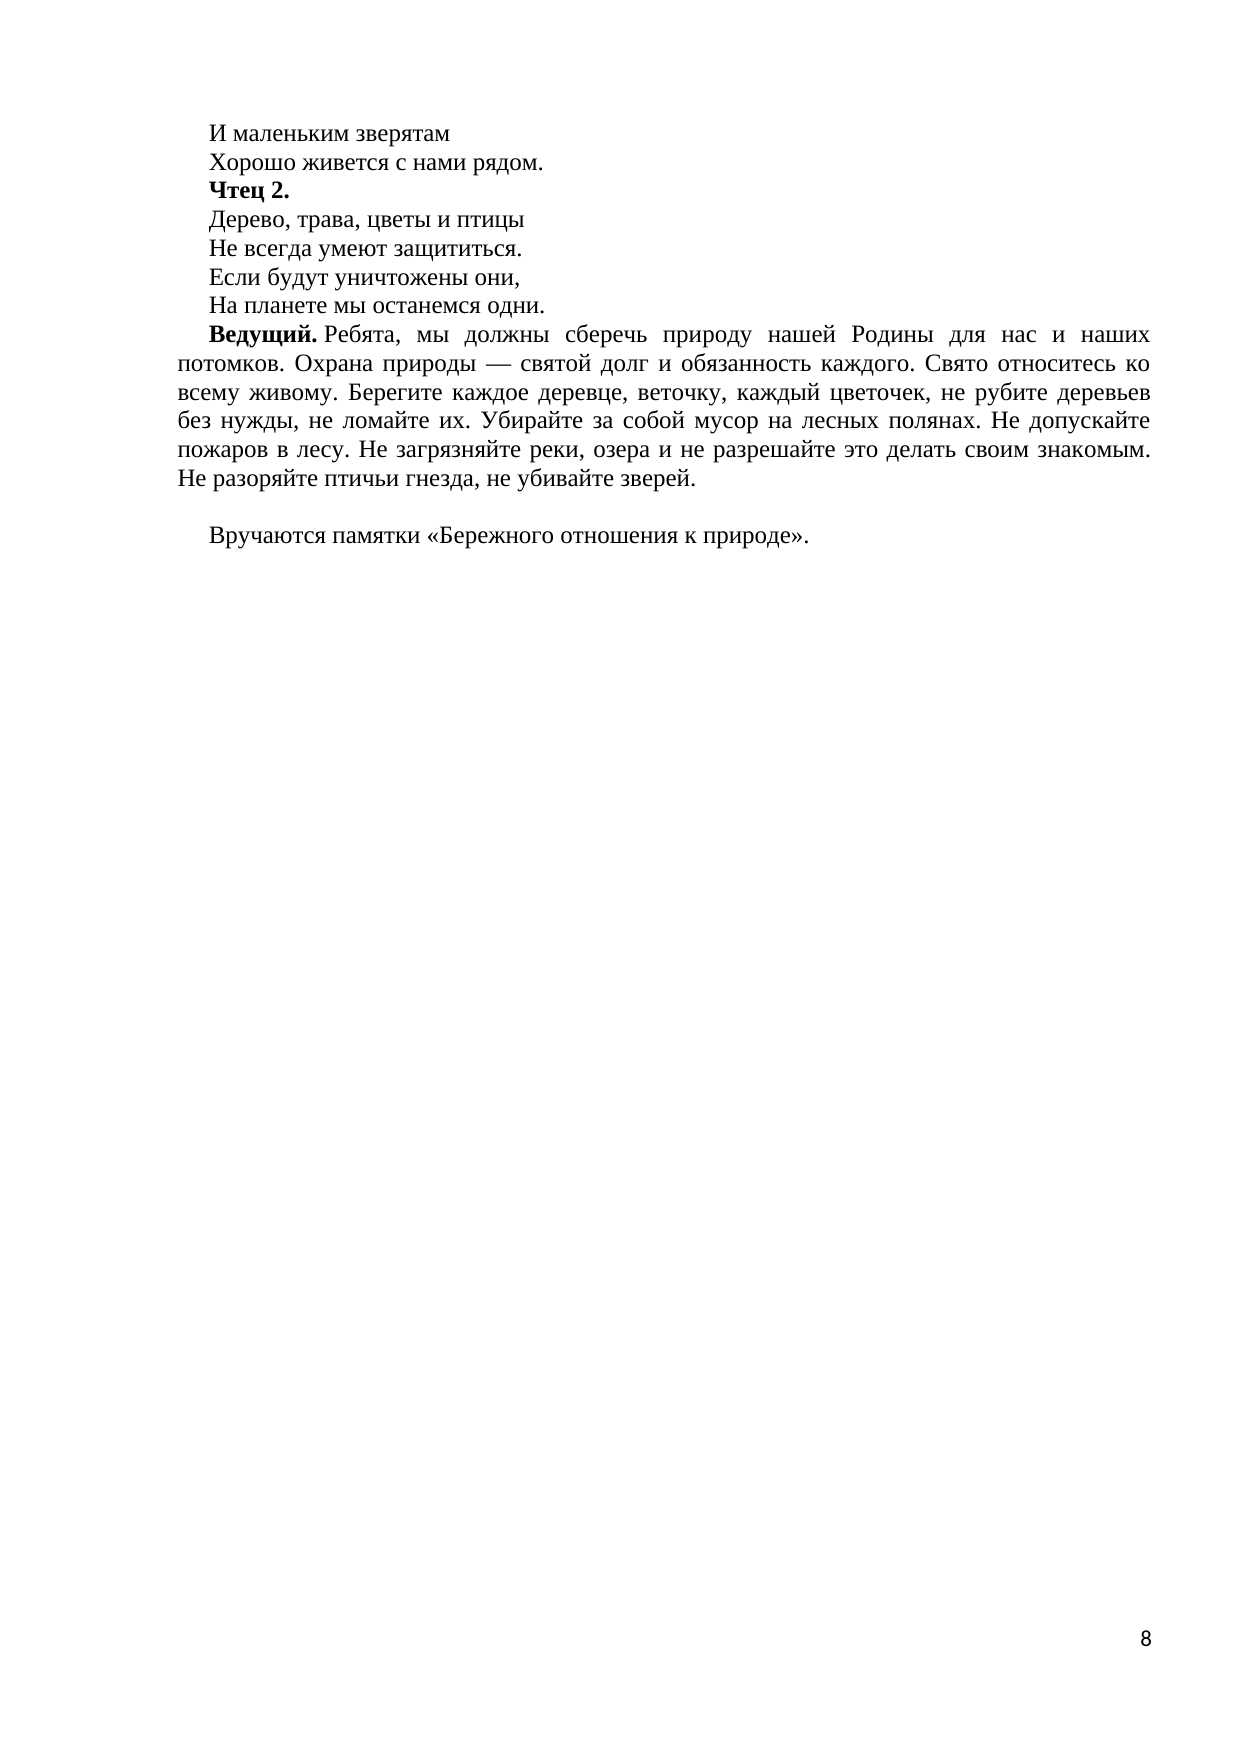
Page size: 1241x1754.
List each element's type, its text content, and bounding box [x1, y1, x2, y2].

text Чтец 2. [177, 176, 1152, 204]
text На планете мы останемся одни. [177, 291, 1152, 319]
text Вручаются памятки «Бережного отношения к природе». [177, 521, 1152, 549]
text Не всегда умеют защититься. [177, 233, 1152, 262]
text Хорошо живется с нами рядом. [177, 147, 1152, 176]
text Ведущий. Ребята, мы должны сберечь природу нашей Родины для нас и наших потомков. Охрана природы — святой долг и обязанность каждого. Свято относитесь ко всему живому. Берегите каждое деревце, веточку, каждый цветочек, не рубите деревьев без нужды, не ломайте их. Убирайте за собой мусор на лесных полянах. Не допускайте пожаров в лесу. Не загрязняйте реки, озера и не разрешайте это делать своим знакомым. Не разоряйте птичьи гнезда, не убивайте зверей. [177, 319, 1152, 492]
text Дерево, трава, цветы и птицы [177, 204, 1152, 233]
text Если будут уничтожены они, [177, 262, 1152, 291]
text И маленьким зверятам [177, 118, 1152, 147]
